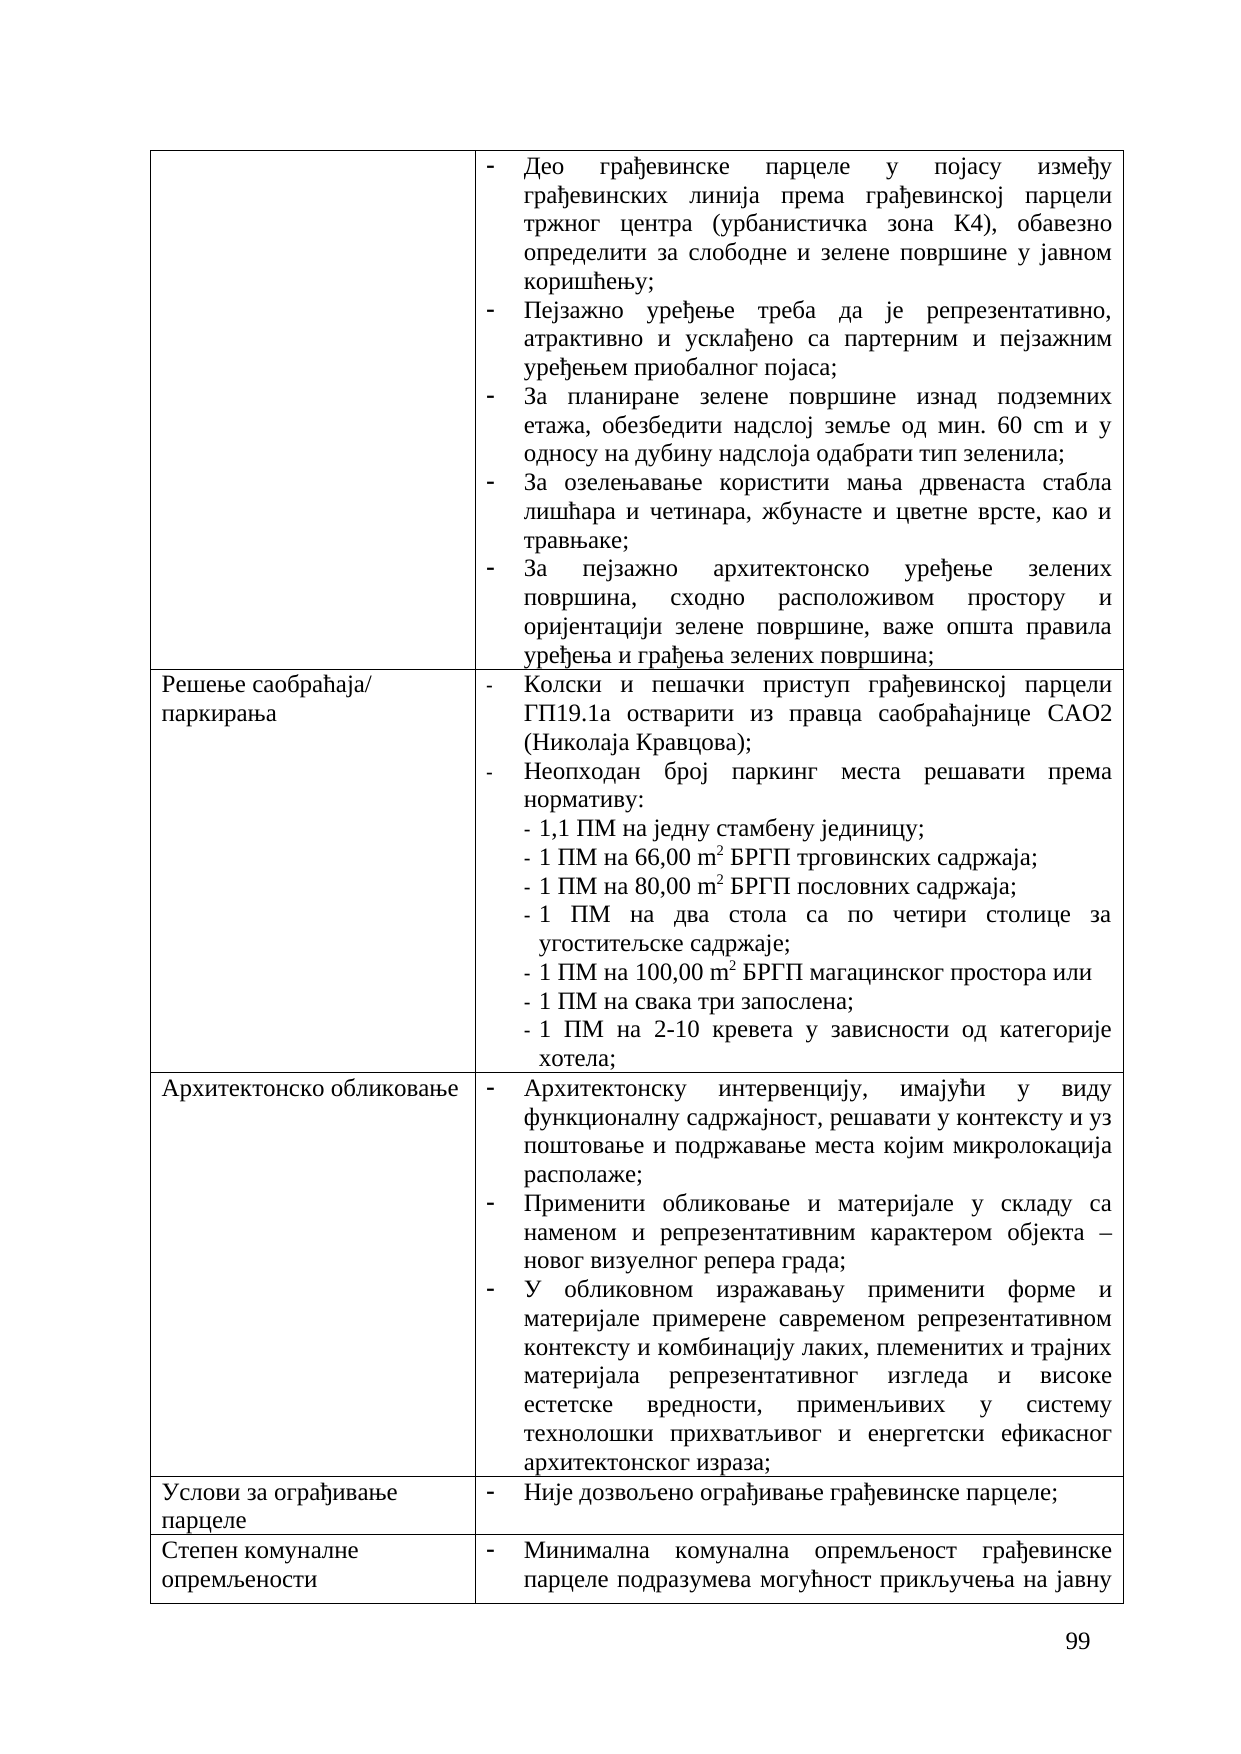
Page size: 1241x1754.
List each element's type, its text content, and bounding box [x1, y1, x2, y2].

table_cell Колски и пешачки приступ грађевинској парцели ГП19.1а остварити из правца саобраћајнице САО2 (Николаја Кравцова); Неопходан број паркинг места решавати према нормативу: 1,1 ПМ на једну стамбену јединицу; 1 ПМ на 66,00 m2 БРГП трговинских садржаја; 1 ПМ на 80,00 m2 БРГП пословних садржаја; 1 ПМ на два стола са по четири столице за угоститељске садржаје; 1 ПМ на 100,00 m2 БРГП магацинског простора или 1 ПМ на свака три запослена; 1 ПМ на 2-10 кревета у зависности од категорије хотела; [476, 670, 1123, 1072]
table_cell Услови за ограђивање парцеле [151, 1477, 475, 1534]
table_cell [476, 151, 1123, 668]
table_cell Архитектонску интервенцију, имајући у виду функционалну садржајност, решавати у контексту и уз поштовање и подржавање места којим микролокација располаже; Применити обликовање и материјале у складу са наменом и репрезентативним карактером објекта – новог визуелног репера града; У обликовном изражавању применити форме и материјале примерене савременом репрезентативном контексту и комбинацију лаких, племенитих и трајних материјала репрезентативног изгледа и високе естетске вредности, применљивих у систему технолошки прихватљивог и енергетски ефикасног архитектонског израза; [476, 1073, 1123, 1476]
table_cell Није дозвољено ограђивање грађевинске парцеле; [476, 1477, 1123, 1534]
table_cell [151, 1535, 475, 1603]
table_cell Решење саобраћаја/ паркирања [151, 670, 475, 1072]
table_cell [476, 1535, 1123, 1603]
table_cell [151, 151, 475, 668]
table_cell Архитектонско обликовање [151, 1073, 475, 1476]
